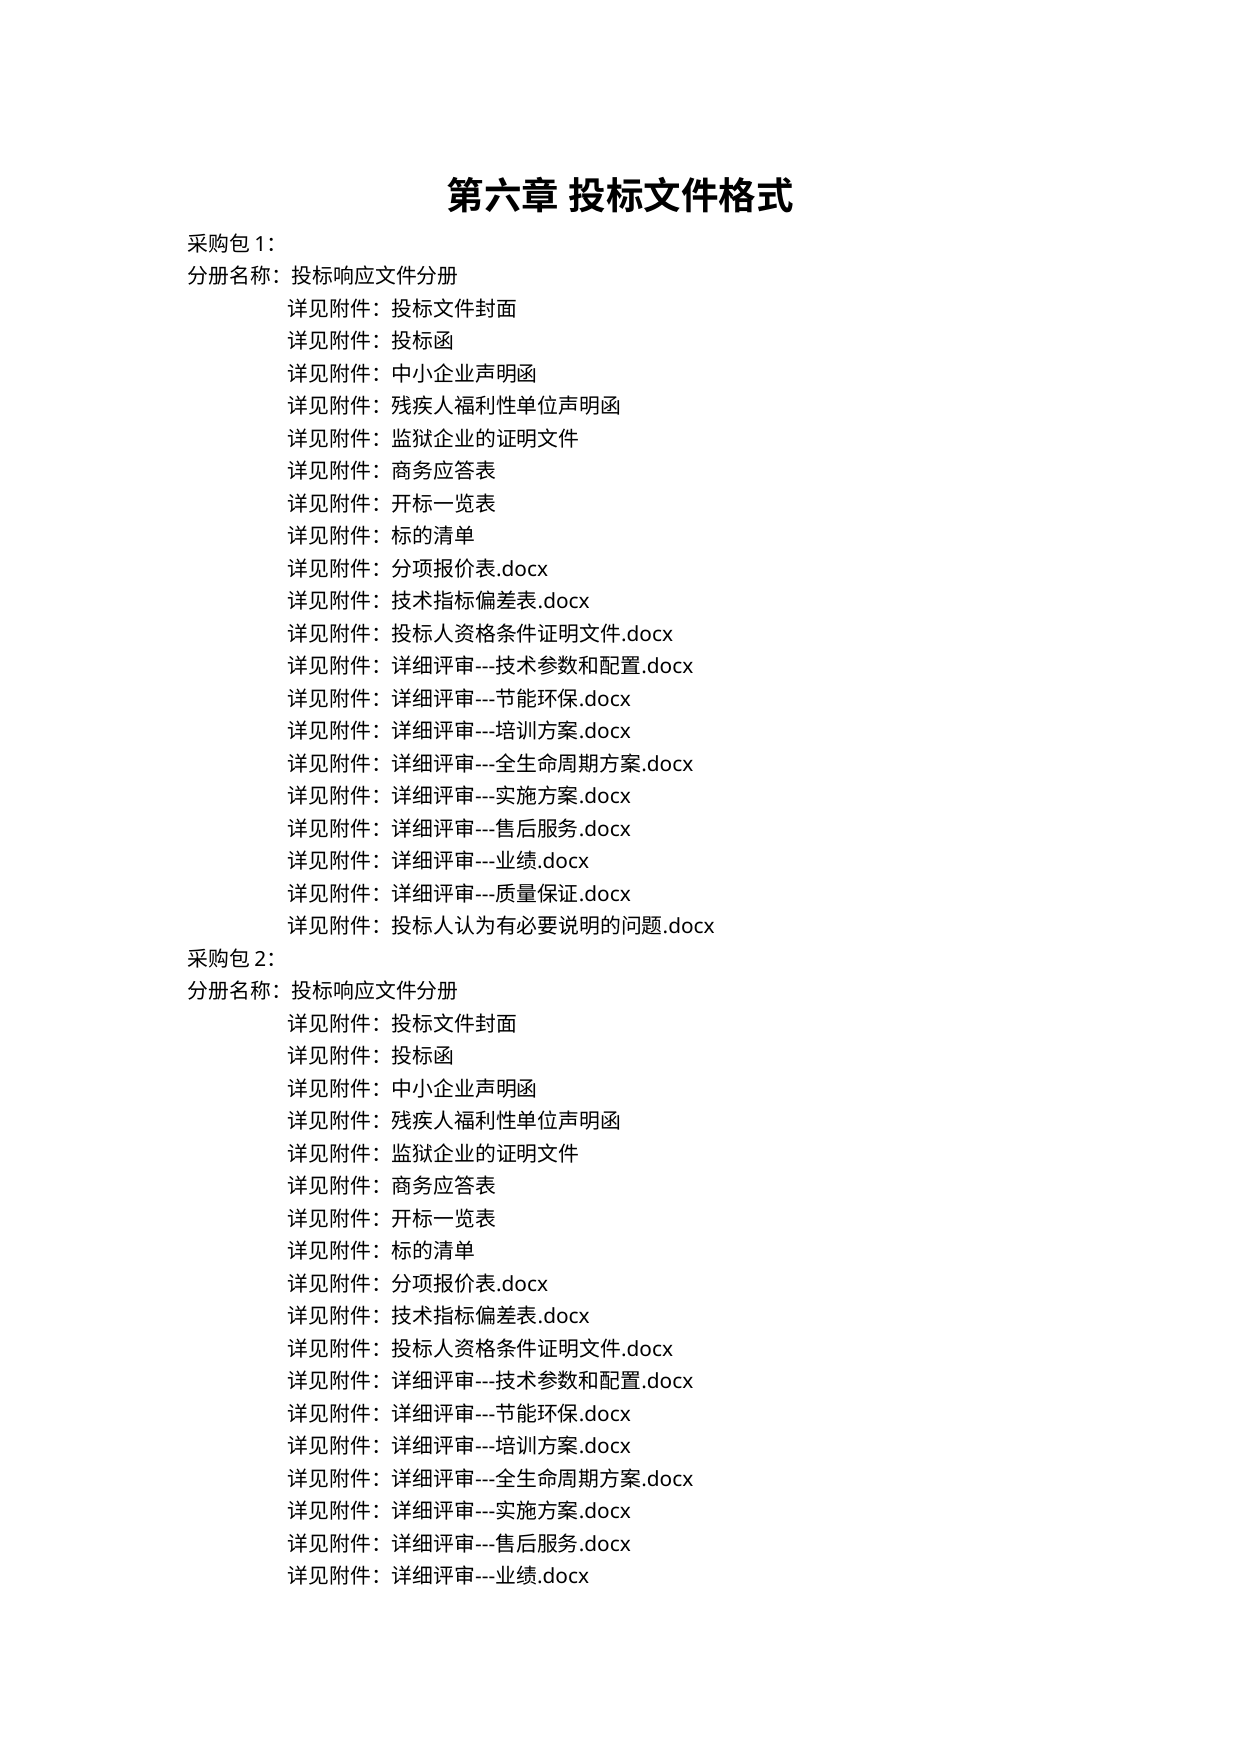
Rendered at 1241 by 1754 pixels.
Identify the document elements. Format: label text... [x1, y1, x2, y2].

text 详见附件：详细评审---培训方案.docx [187, 1429, 1053, 1462]
text 详见附件：详细评审---全生命周期方案.docx [187, 747, 1053, 779]
text 详见附件：详细评审---业绩.docx [187, 844, 1053, 877]
text 详见附件：技术指标偏差表.docx [187, 1299, 1053, 1332]
text 分册名称：投标响应文件分册 [187, 974, 1053, 1007]
text 详见附件：残疾人福利性单位声明函 [187, 1104, 1053, 1137]
text 分册名称：投标响应文件分册 [187, 259, 1053, 292]
text 详见附件：商务应答表 [187, 454, 1053, 487]
text 详见附件：标的清单 [187, 1234, 1053, 1267]
text 详见附件：技术指标偏差表.docx [187, 584, 1053, 617]
text 第六章 投标文件格式 [187, 162, 1053, 227]
text 详见附件：详细评审---业绩.docx [187, 1559, 1053, 1592]
text 详见附件：开标一览表 [187, 1202, 1053, 1234]
text 详见附件：标的清单 [187, 519, 1053, 552]
text 详见附件：监狱企业的证明文件 [187, 422, 1053, 454]
text 详见附件：详细评审---技术参数和配置.docx [187, 649, 1053, 682]
text 详见附件：投标人资格条件证明文件.docx [187, 1332, 1053, 1364]
text 详见附件：详细评审---技术参数和配置.docx [187, 1364, 1053, 1397]
text 详见附件：详细评审---质量保证.docx [187, 877, 1053, 909]
text 详见附件：投标文件封面 [187, 292, 1053, 324]
text 详见附件：商务应答表 [187, 1169, 1053, 1202]
text 详见附件：投标人认为有必要说明的问题.docx [187, 909, 1053, 942]
text 详见附件：详细评审---节能环保.docx [187, 1397, 1053, 1429]
text 详见附件：详细评审---实施方案.docx [187, 779, 1053, 812]
text 详见附件：详细评审---售后服务.docx [187, 812, 1053, 844]
text 详见附件：分项报价表.docx [187, 552, 1053, 584]
text 详见附件：开标一览表 [187, 487, 1053, 519]
text 详见附件：投标函 [187, 324, 1053, 357]
text 详见附件：投标人资格条件证明文件.docx [187, 617, 1053, 649]
text 详见附件：投标文件封面 [187, 1007, 1053, 1039]
text 采购包2： [187, 942, 1053, 974]
text 详见附件：详细评审---节能环保.docx [187, 682, 1053, 714]
text 详见附件：残疾人福利性单位声明函 [187, 389, 1053, 422]
text 采购包1： [187, 227, 1053, 259]
text 详见附件：中小企业声明函 [187, 1072, 1053, 1104]
text 详见附件：详细评审---实施方案.docx [187, 1494, 1053, 1527]
text 详见附件：详细评审---全生命周期方案.docx [187, 1462, 1053, 1494]
text 详见附件：中小企业声明函 [187, 357, 1053, 389]
text 详见附件：详细评审---售后服务.docx [187, 1527, 1053, 1559]
text 详见附件：监狱企业的证明文件 [187, 1137, 1053, 1169]
text 详见附件：投标函 [187, 1039, 1053, 1072]
text 详见附件：分项报价表.docx [187, 1267, 1053, 1299]
text 详见附件：详细评审---培训方案.docx [187, 714, 1053, 747]
